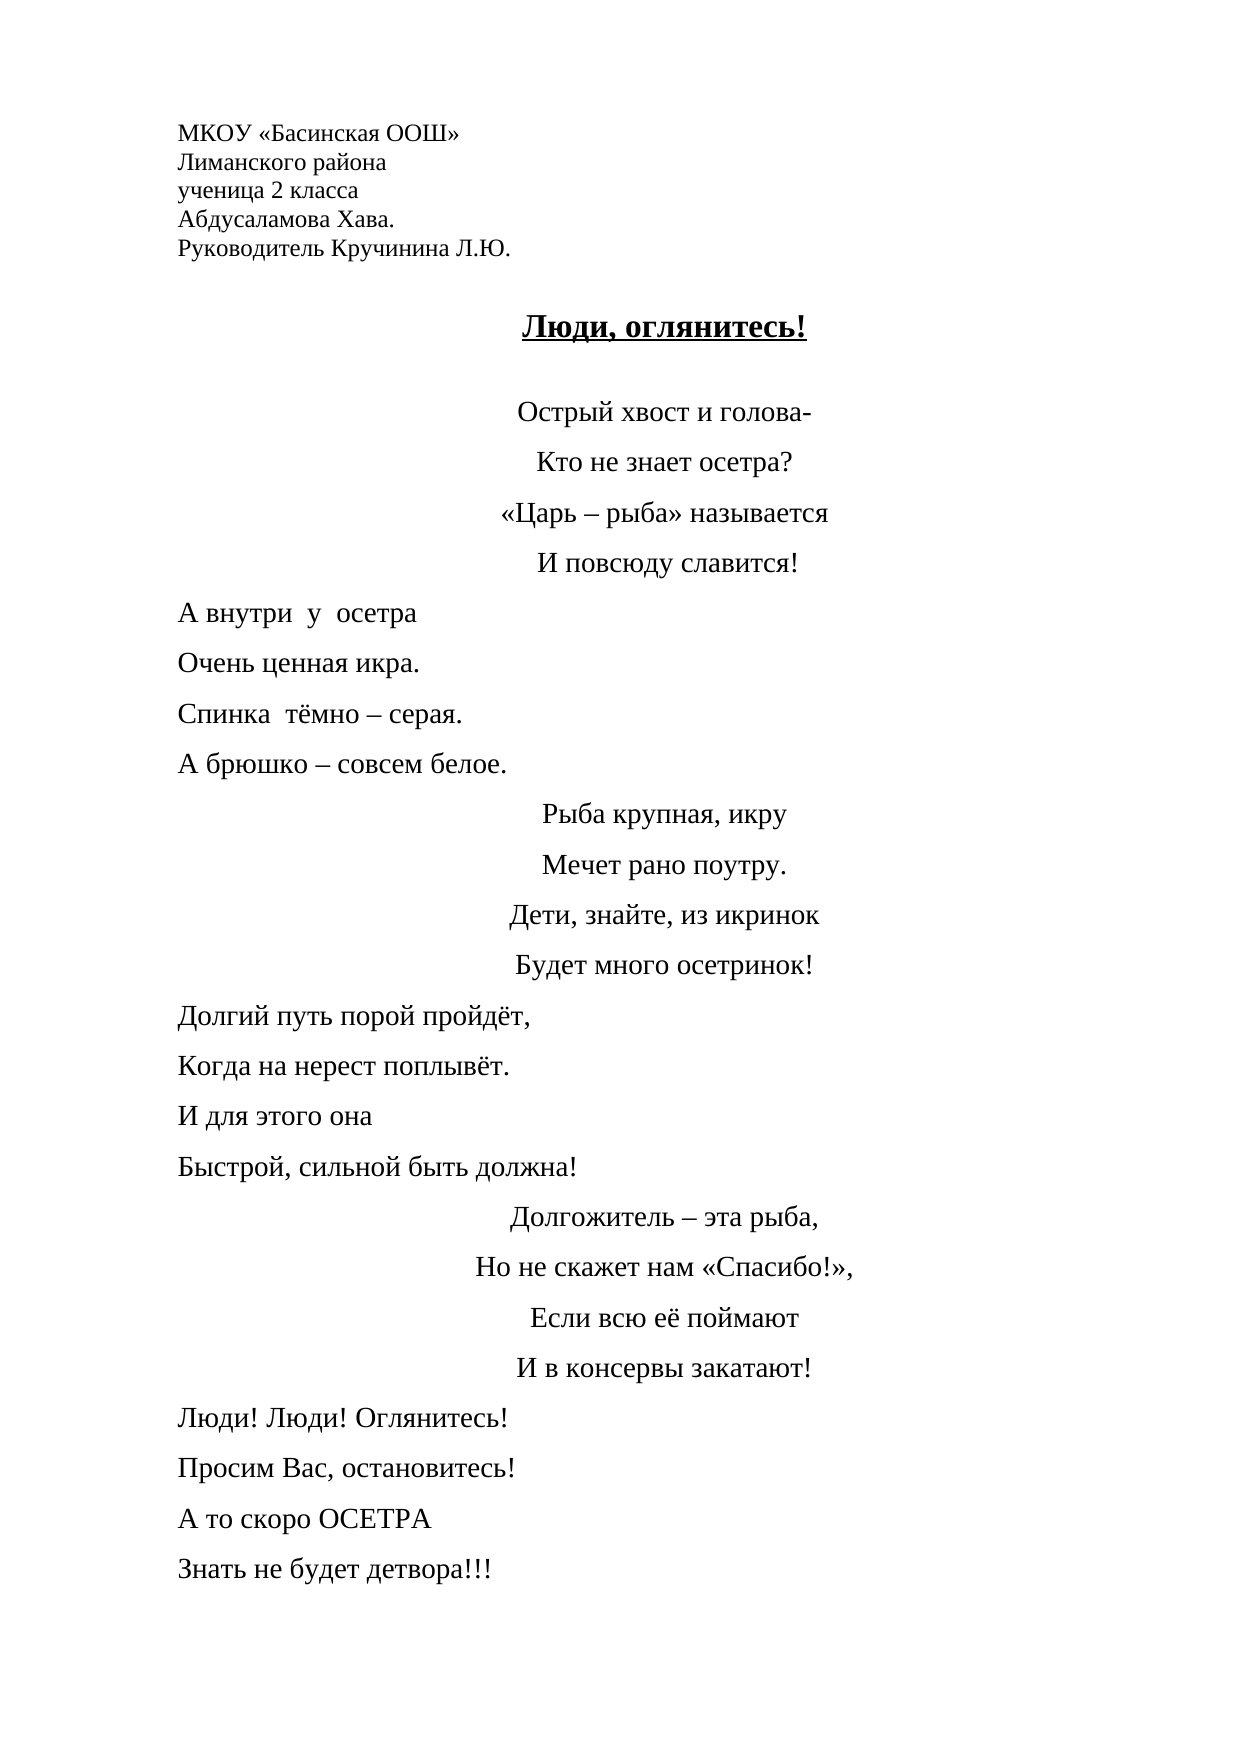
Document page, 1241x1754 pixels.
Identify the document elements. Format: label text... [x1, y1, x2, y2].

text И повсюду славится! [177, 545, 1152, 578]
text Очень ценная икра. [177, 646, 1152, 679]
text Мечет рано поутру. [177, 847, 1152, 880]
text Долгожитель – эта рыба, [177, 1199, 1152, 1233]
text Дети, знайте, из икринок [177, 897, 1152, 931]
text Руководитель Кручинина Л.Ю. [177, 233, 1152, 262]
text И для этого она [177, 1098, 1152, 1132]
text Долгий путь порой пройдёт, [177, 998, 1152, 1031]
text Лиманского района [177, 147, 1152, 176]
text МКОУ «Басинская ООШ» [177, 118, 1152, 147]
text Просим Вас, остановитесь! [177, 1451, 1152, 1484]
text «Царь – рыба» называется [177, 495, 1152, 528]
text Люди, оглянитесь! [177, 306, 1152, 344]
text Будет много осетринок! [177, 947, 1152, 981]
text Но не скажет нам «Спасибо!», [177, 1249, 1152, 1283]
text Острый хвост и голова- [177, 394, 1152, 428]
text Люди! Люди! Оглянитесь! [177, 1400, 1152, 1434]
text Спинка тёмно – серая. [177, 696, 1152, 729]
text А брюшко – совсем белое. [177, 746, 1152, 780]
text Кто не знает осетра? [177, 444, 1152, 478]
text Быстрой, сильной быть должна! [177, 1149, 1152, 1182]
text Знать не будет детвора!!! [177, 1551, 1152, 1585]
text Абдусаламова Хава. [177, 204, 1152, 233]
text Рыба крупная, икру [177, 797, 1152, 830]
text Если всю её поймают [177, 1300, 1152, 1333]
text ученица 2 класса [177, 176, 1152, 204]
text Когда на нерест поплывёт. [177, 1048, 1152, 1082]
text А то скоро ОСЕТРА [177, 1501, 1152, 1534]
text А внутри у осетра [177, 595, 1152, 629]
text И в консервы закатают! [177, 1350, 1152, 1383]
